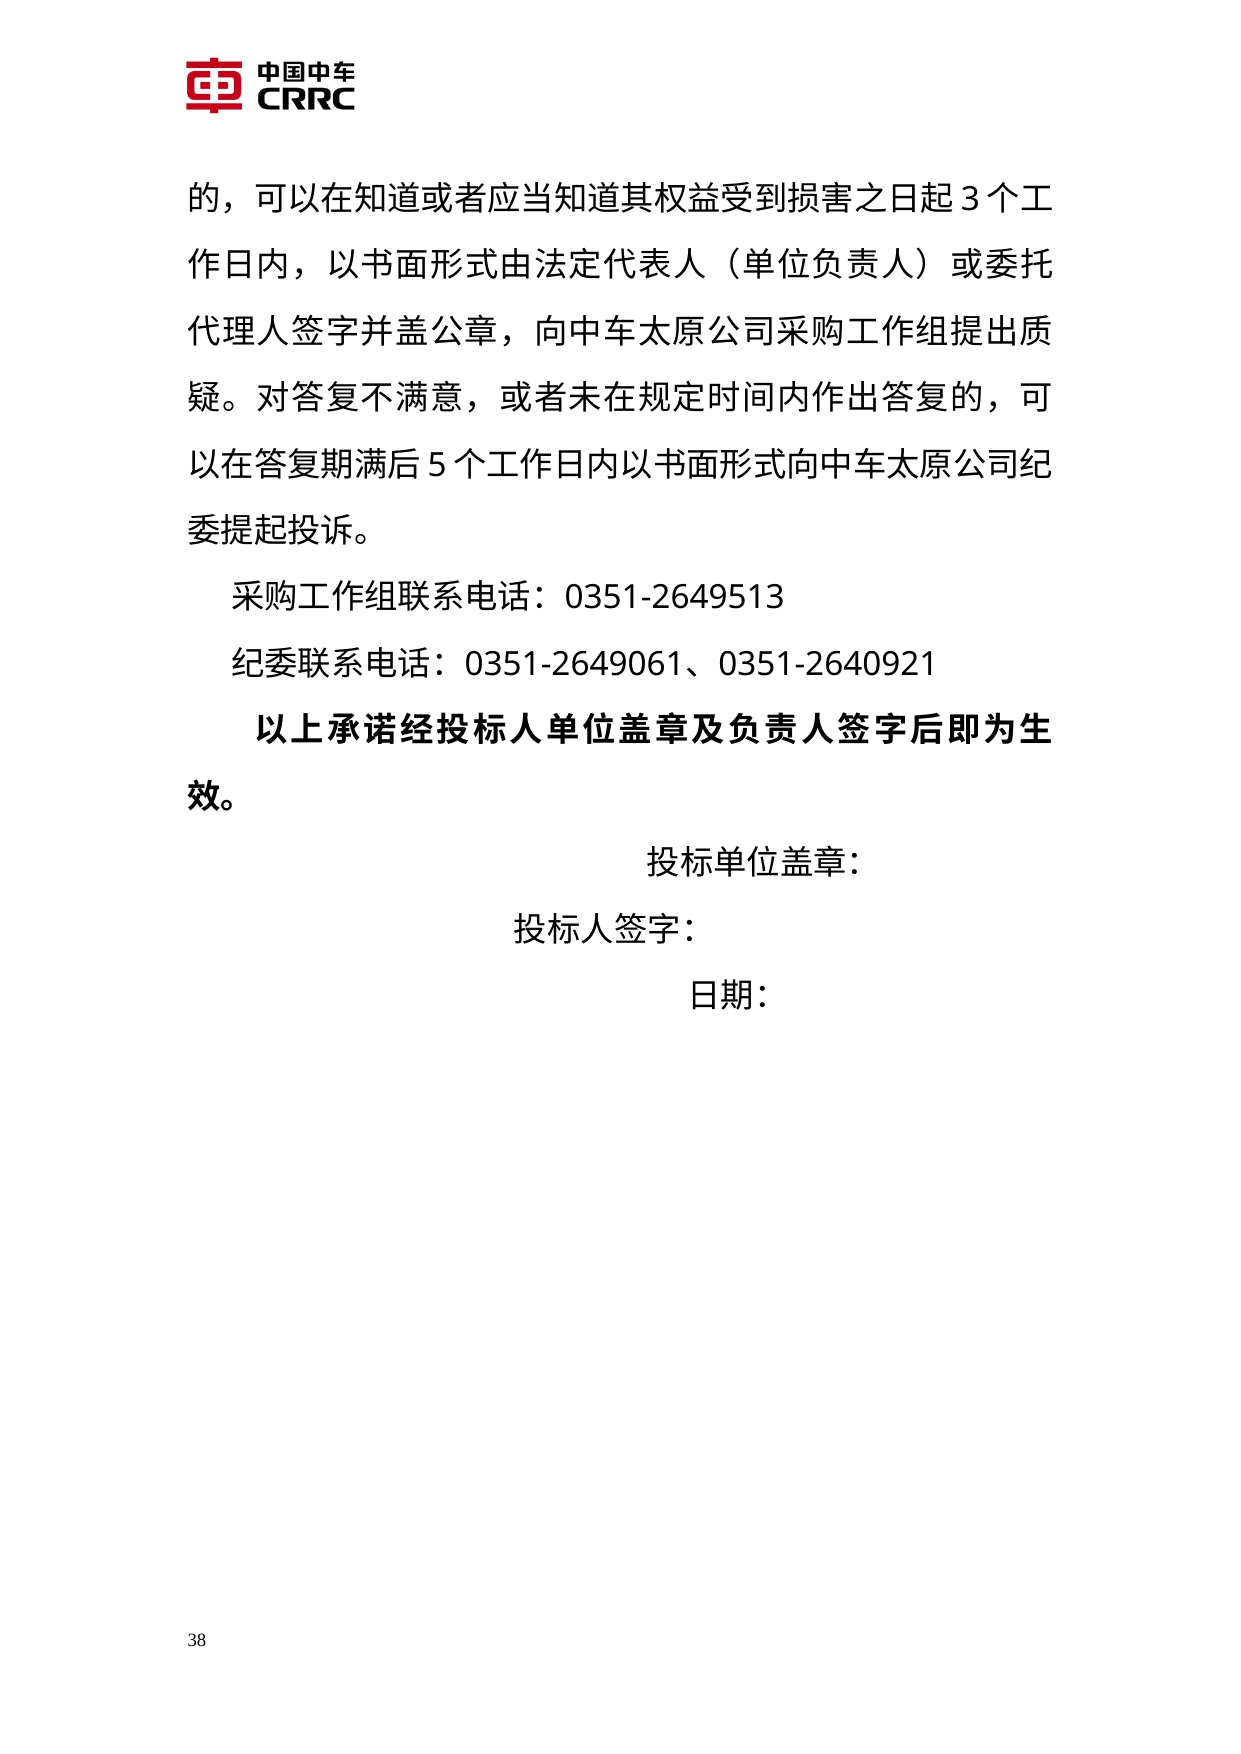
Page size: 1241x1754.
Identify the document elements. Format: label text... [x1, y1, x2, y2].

text 投标单位盖章： [187, 827, 1053, 893]
picture [183, 55, 357, 115]
text 纪委联系电话：0351-2649061、0351-2640921 [187, 628, 1053, 694]
text 采购工作组联系电话：0351-2649513 [187, 561, 1053, 628]
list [187, 162, 1053, 561]
text 以上承诺经投标人单位盖章及负责人签字后即为生效。 [187, 694, 1053, 827]
text 投标人签字： [187, 893, 1053, 960]
text 日期： [187, 960, 1053, 1026]
